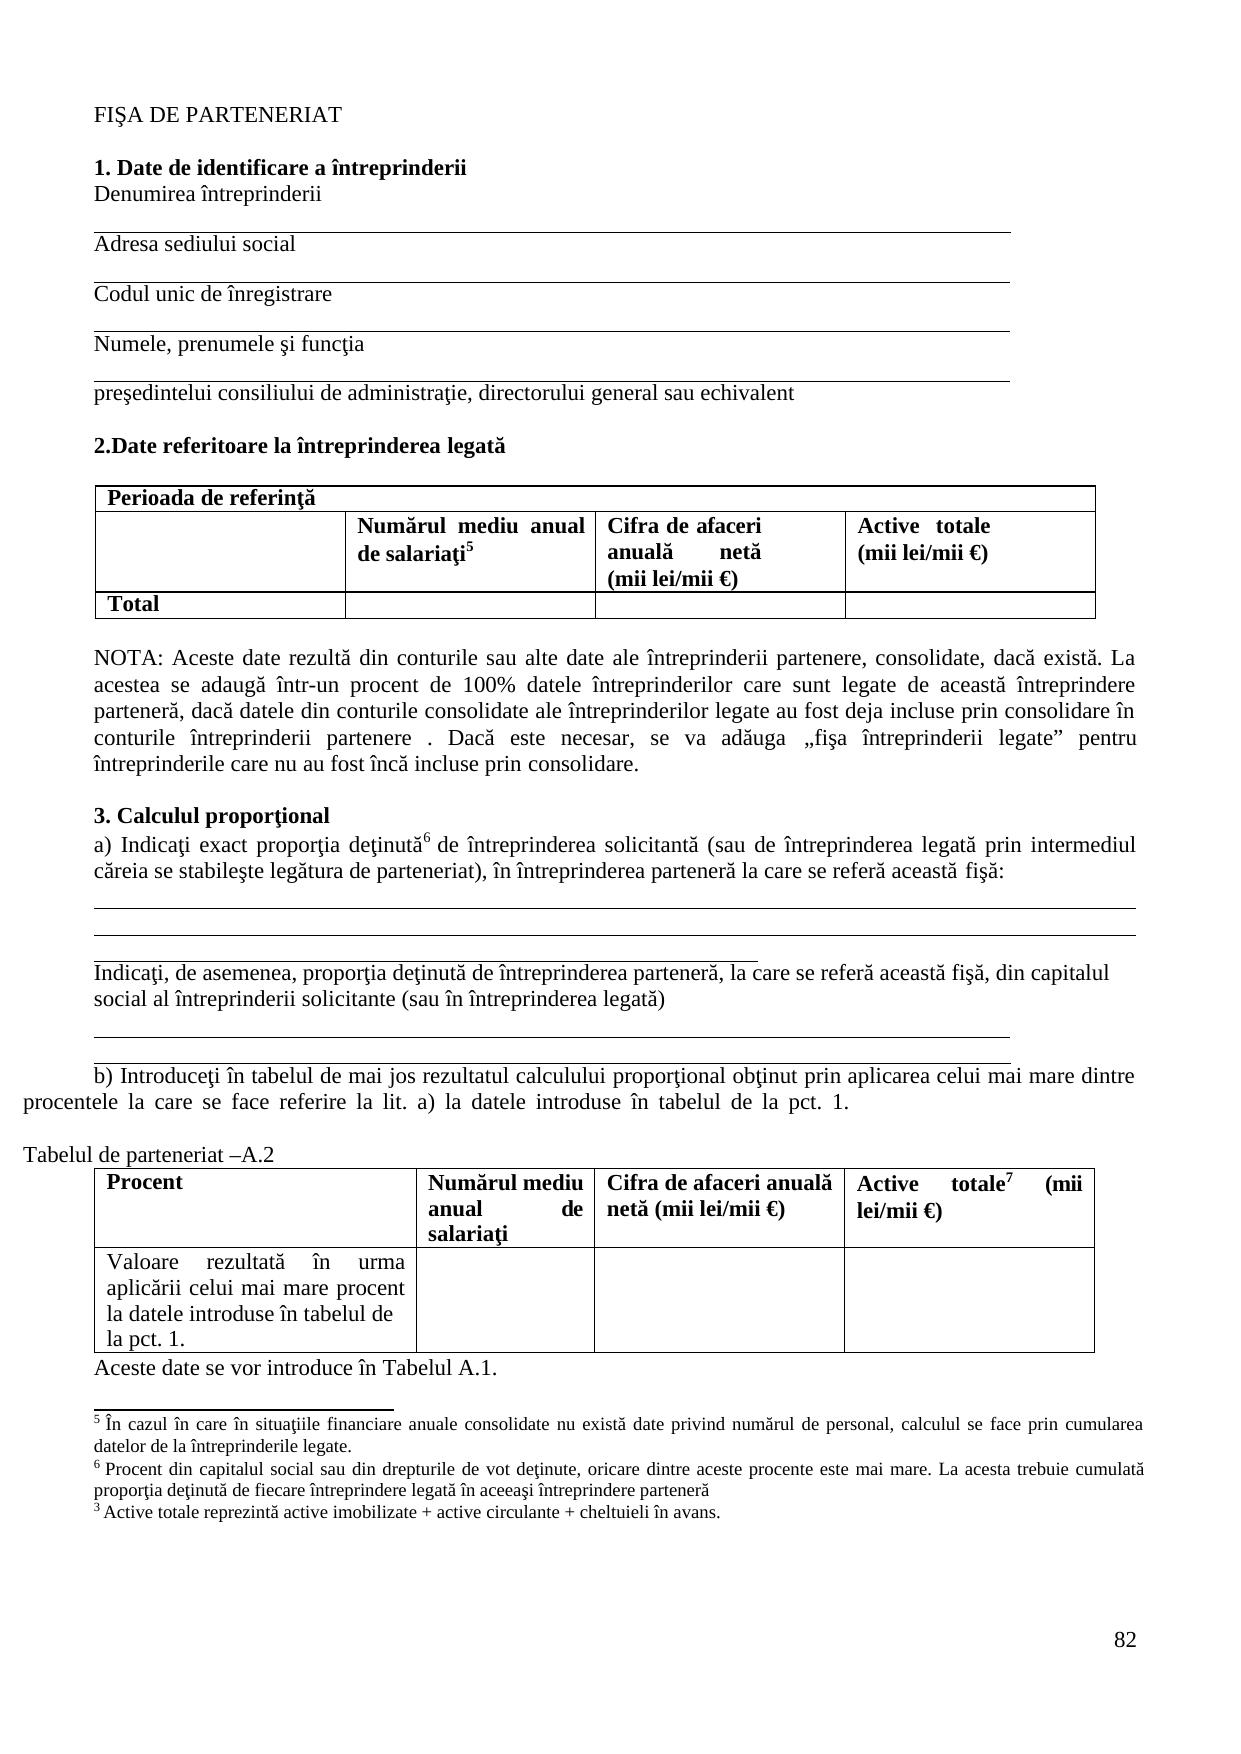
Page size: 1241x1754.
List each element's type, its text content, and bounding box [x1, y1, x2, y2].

list Introduceţi în tabelul de mai jos rezultatul calculului proporţional obţinut prin aplicarea celui mai mare dintre [94, 1056, 1226, 1088]
text Indicaţi, de asemenea, proporţia deţinută de întreprinderea parteneră, la care se referă această fişă, din capitalul [94, 954, 1226, 985]
list Date referitoare la întreprinderea legată [94, 432, 1226, 459]
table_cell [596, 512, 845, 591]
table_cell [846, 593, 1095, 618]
text Aceste date se vor introduce în Tabelul A.1. [94, 1354, 1226, 1381]
text Numele, prenumele şi funcţia [94, 327, 1226, 356]
text 3 Active totale reprezintă active imobilizate + active circulante + cheltuieli în avans. [94, 1501, 1226, 1522]
text FIŞA DE PARTENERIAT [94, 101, 1226, 127]
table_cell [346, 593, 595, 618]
text Denumirea întreprinderii [94, 180, 1226, 206]
list Calculul proporţional [94, 803, 1226, 829]
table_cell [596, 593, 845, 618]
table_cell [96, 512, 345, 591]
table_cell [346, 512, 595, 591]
text preşedintelui consiliului de administraţie, directorului general sau echivalent [94, 377, 1226, 405]
text Codul unic de înregistrare [94, 277, 1226, 306]
text 5 În cazul în care în situaţiile financiare anuale consolidate nu există date privind numărul de personal, calculul se face prin cumularea datelor de la întreprinderile legate. [94, 1412, 1146, 1456]
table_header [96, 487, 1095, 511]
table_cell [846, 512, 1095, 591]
text procentele la care se face referire la lit. a) la datele introduse în tabelul de la pct. 1. Tabelul de parteneriat –A.2 [23, 1088, 853, 1167]
text social al întreprinderii solicitante (sau în întreprinderea legată) [94, 985, 1226, 1012]
text Adresa sediului social [94, 227, 1226, 256]
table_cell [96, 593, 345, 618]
text NOTA: Aceste date rezultă din conturile sau alte date ale întreprinderii partenere, consolidate, dacă există. La acestea se adaugă într-un procent de 100% datele întreprinderilor care sunt legate de această întreprindere parteneră, dacă datele din conturile consolidate ale întreprinderilor legate au fost deja incluse prin consolidare în conturile întreprinderii partenere . Dacă este necesar, se va adăuga „fişa întreprinderii legate” pentru întreprinderile care nu au fost încă incluse prin consolidare. [94, 644, 1137, 776]
list Date de identificare a întreprinderii [94, 154, 1226, 180]
list Indicaţi exact proporţia deţinută6 de întreprinderea solicitantă (sau de întreprinderea legată prin intermediul căreia se stabileşte legătura de parteneriat), în întreprinderea parteneră la care se referă această fişă: [94, 829, 1137, 883]
text 6 Procent din capitalul social sau din drepturile de vot deţinute, oricare dintre aceste procente este mai mare. La acesta trebuie cumulată proporţia deţinută de fiecare întreprindere legată în aceeaşi întreprindere parteneră [94, 1456, 1146, 1501]
